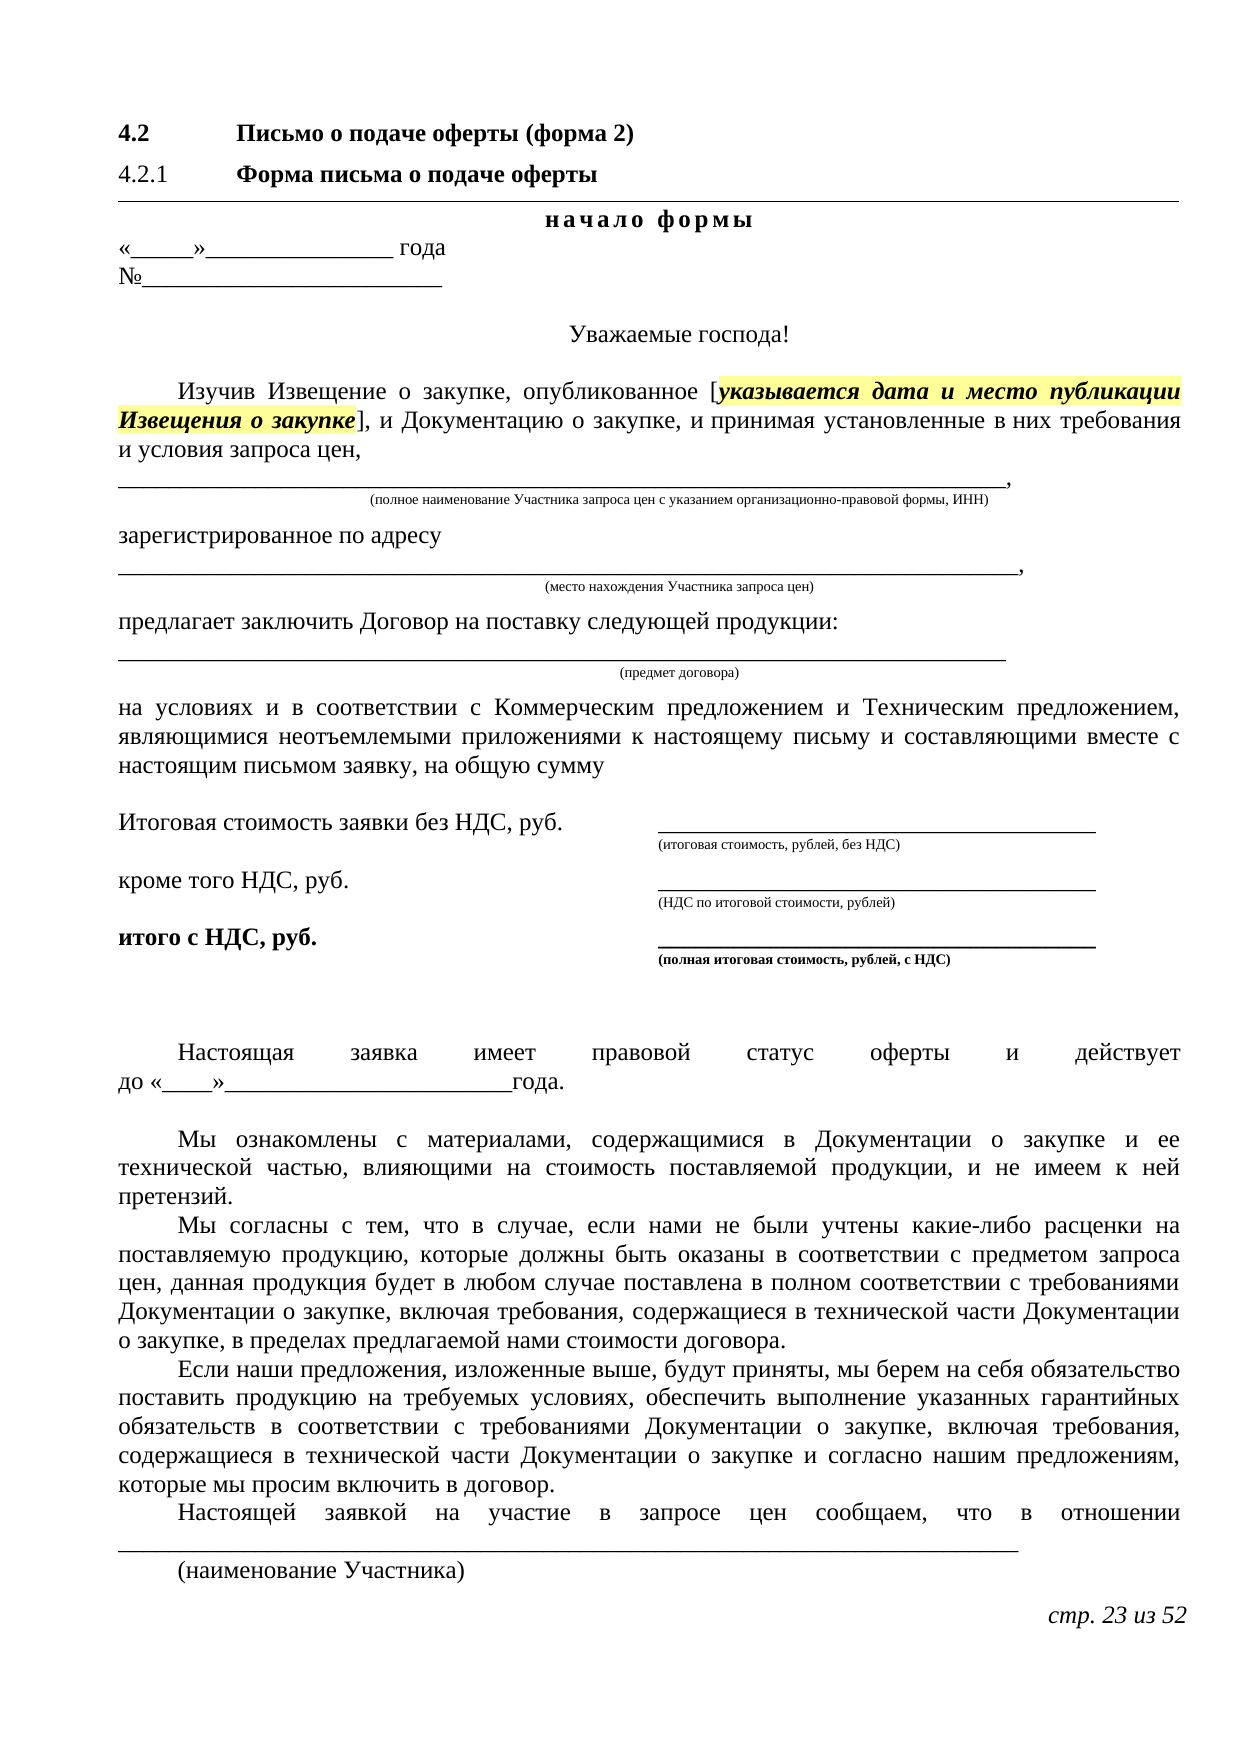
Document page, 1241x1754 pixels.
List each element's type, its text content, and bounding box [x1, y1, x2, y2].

text _______________________________________________________________________ [118, 635, 1181, 664]
table_header ___________________________________ (итоговая стоимость, рублей, без НДС) [647, 808, 1187, 865]
text _______________________________________________________________________, [118, 462, 1181, 491]
text (наименование Участника) [118, 1555, 1181, 1584]
text (место нахождения Участника запроса цен) [118, 577, 1181, 606]
text Настоящей заявкой на участие в запросе цен сообщаем, что в отношении ________________________________________________________________________ [118, 1497, 1181, 1555]
table_cell кроме того НДС, руб. [107, 865, 647, 922]
text Если наши предложения, изложенные выше, будут приняты, мы берем на себя обязательство поставить продукцию на требуемых условиях, обеспечить выполнение указанных гарантийных обязательств в соответствии с требованиями Документации о закупке, включая требования, содержащиеся в технической части Документации о закупке и согласно нашим предложениям, которые мы просим включить в договор. [118, 1354, 1181, 1497]
table_cell ___________________________________ (полная итоговая стоимость, рублей, с НДС) [647, 923, 1187, 980]
text зарегистрированное по адресу [118, 520, 1181, 549]
table_header Итоговая стоимость заявки без НДС, руб. [107, 808, 647, 865]
text Уважаемые господа! [118, 319, 1181, 347]
text Мы ознакомлены с материалами, содержащимися в Документации о закупке и ее технической частью, влияющими на стоимость поставляемой продукции, и не имеем к ней претензий. [118, 1124, 1181, 1210]
text ________________________________________________________________________, [118, 549, 1181, 577]
text №________________________ [118, 261, 635, 290]
text Мы согласны с тем, что в случае, если нами не были учтены какие-либо расценки на поставляемую продукцию, которые должны быть оказаны в соответствии с предметом запроса цен, данная продукция будет в любом случае поставлена в полном соответствии с требованиями Документации о закупке, включая требования, содержащиеся в технической части Документации о закупке, в пределах предлагаемой нами стоимости договора. [118, 1210, 1181, 1354]
text начало формы [118, 202, 1179, 232]
text Форма письма о подаче оферты [118, 159, 1181, 188]
text Изучив Извещение о закупке, опубликованное [указывается дата и место публикации Извещения о закупке], и Документацию о закупке, и принимая установленные в них требования и условия запроса цен, [118, 376, 1181, 462]
table_cell ___________________________________ (НДС по итоговой стоимости, рублей) [647, 865, 1187, 922]
text «_____»_______________ года [118, 232, 635, 261]
text (предмет договора) [118, 664, 1181, 692]
text на условиях и в соответствии с Коммерческим предложением и Техническим предложением, являющимися неотъемлемыми приложениями к настоящему письму и составляющими вместе с настоящим письмом заявку, на общую сумму [118, 692, 1181, 779]
text Настоящая заявка имеет правовой статус оферты и действует до «____»_______________________года. [118, 1037, 1181, 1095]
text предлагает заключить Договор на поставку следующей продукции: [118, 606, 1181, 635]
text (полное наименование Участника запроса цен с указанием организационно-правовой формы, ИНН) [118, 491, 1181, 520]
subtitle Письмо о подаче оферты (форма 2) [118, 118, 1181, 147]
table_cell итого с НДС, руб. [107, 923, 647, 980]
